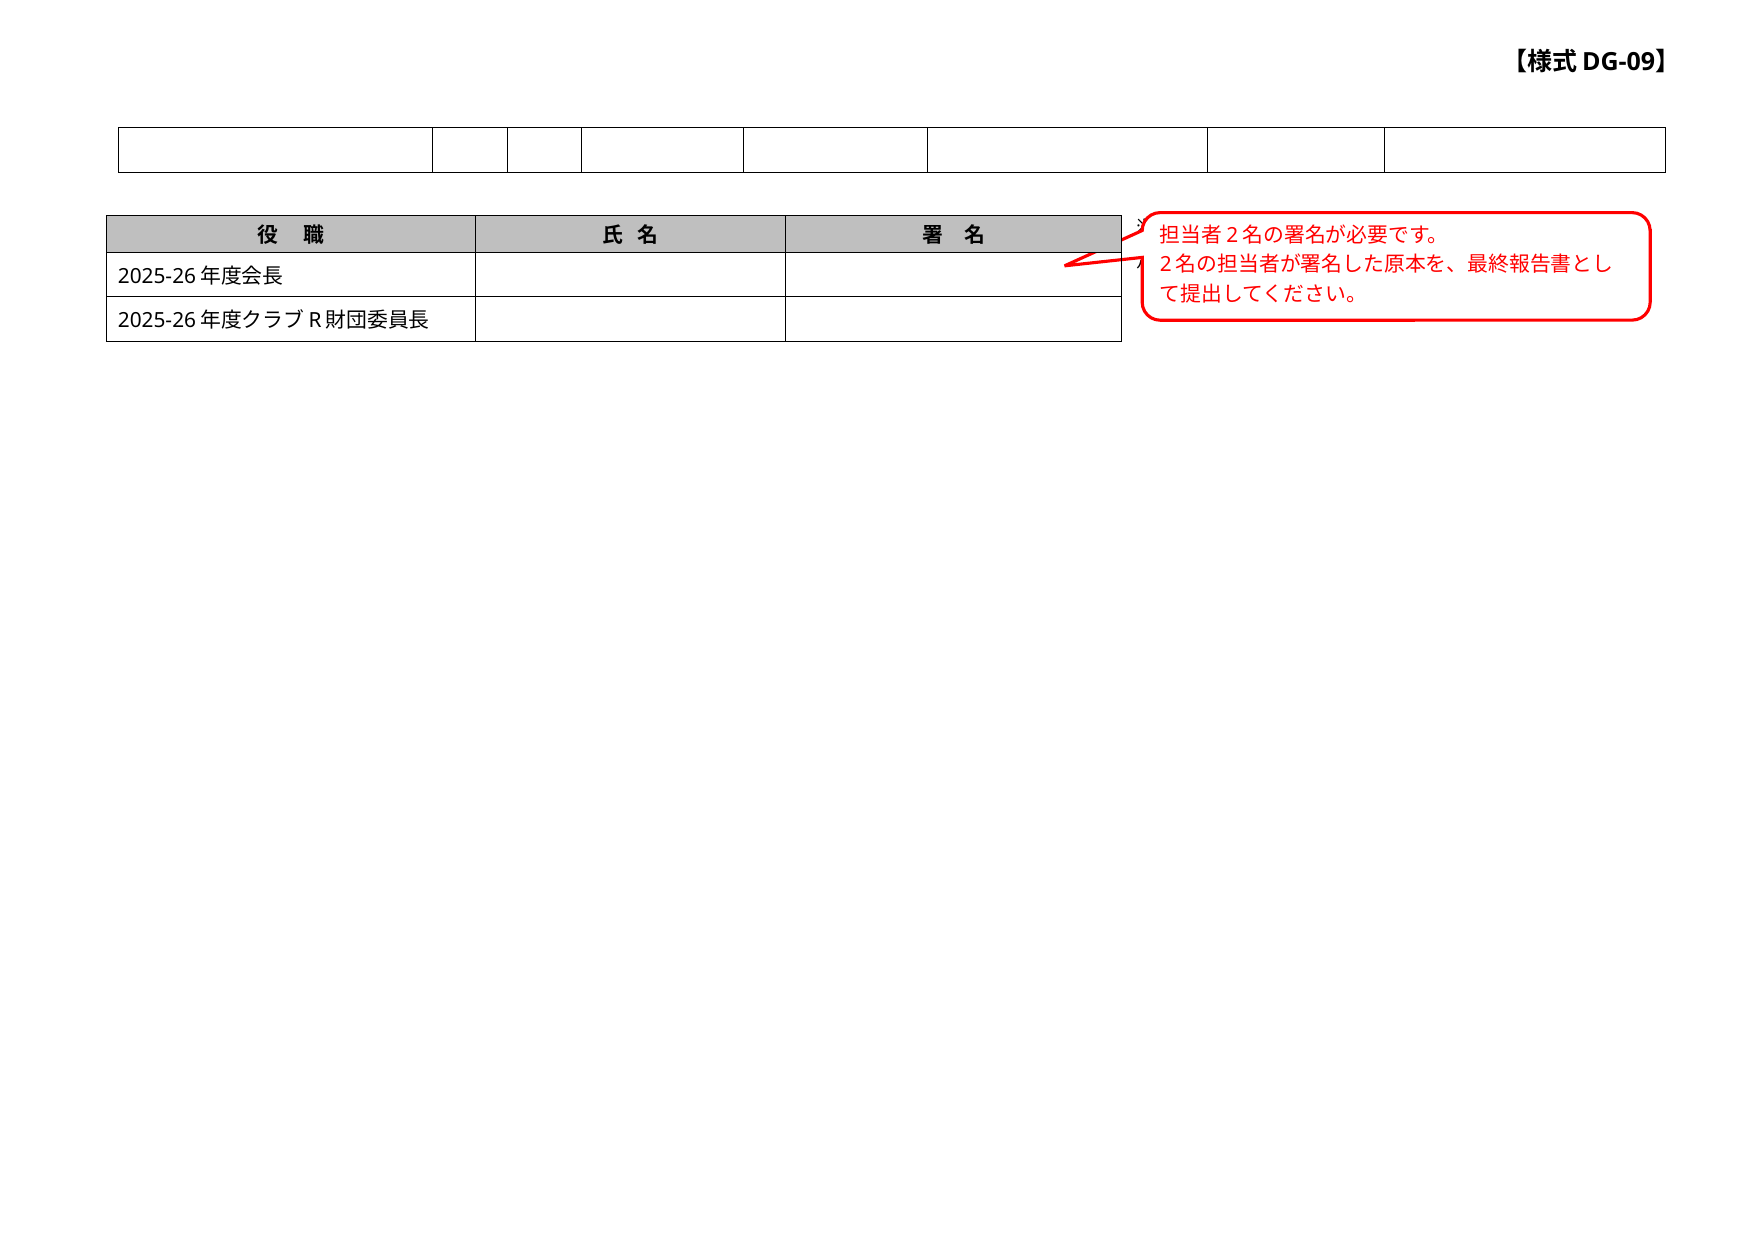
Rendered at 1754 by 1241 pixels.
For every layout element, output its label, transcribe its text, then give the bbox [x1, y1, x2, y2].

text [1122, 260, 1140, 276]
text ※補助金で購入等したものすべての項目について記載し、足りない場合は行を追加してください。 [118, 207, 1636, 237]
table_cell [476, 297, 785, 341]
table_cell [786, 297, 1121, 341]
table_cell [476, 253, 785, 296]
table_cell [744, 128, 927, 172]
table_cell [928, 128, 1207, 172]
table_cell [1385, 128, 1665, 172]
table_cell 2025-26年度会長 [107, 253, 475, 296]
table_cell [1208, 128, 1384, 172]
table_cell [508, 128, 581, 172]
table_cell [786, 253, 1121, 296]
table_cell [582, 128, 743, 172]
table_header 氏 名 [476, 216, 785, 252]
table_cell 2025-26年度クラブR財団委員長 [107, 297, 475, 341]
table_header 署 名 [786, 216, 1121, 252]
table_header 役 職 [107, 216, 475, 252]
table_cell [433, 128, 507, 172]
table_cell [119, 128, 432, 172]
